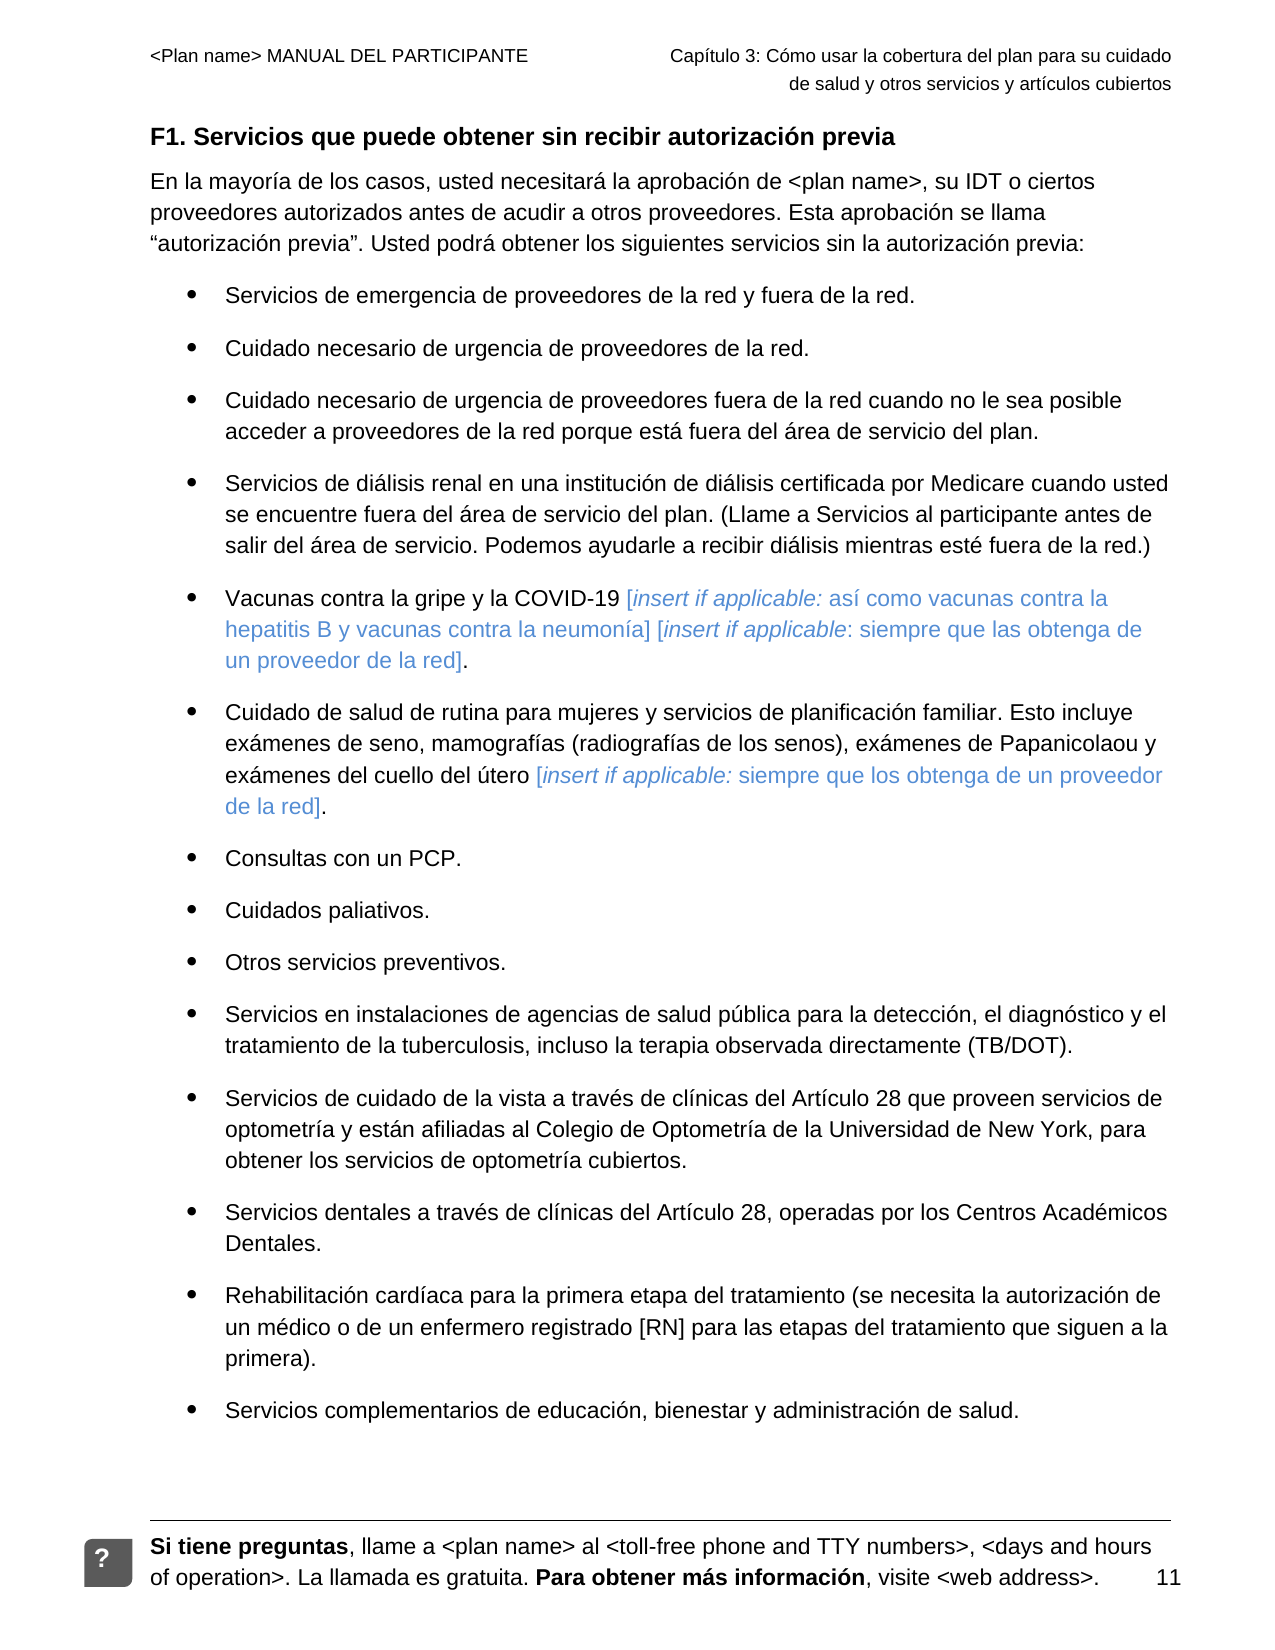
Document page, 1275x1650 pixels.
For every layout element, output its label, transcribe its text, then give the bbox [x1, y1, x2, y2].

text En la mayoría de los casos, usted necesitará la aprobación de <plan name>, su IDT o ciertos proveedores autorizados antes de acudir a otros proveedores. Esta aprobación se llama “autorización previa”. Usted podrá obtener los siguientes servicios sin la autorización previa: [150, 164, 1171, 258]
subtitle F1. Servicios que puede obtener sin recibir autorización previa [150, 118, 1096, 152]
text Vacunas contra la gripe y la COVID-19 [insert if applicable: así como vacunas contra la hepatitis B y vacunas contra la neumonía] [insert if applicable: siempre que las obtenga de un proveedor de la red]. [187, 581, 1171, 675]
text Cuidado de salud de rutina para mujeres y servicios de planificación familiar. Esto incluye exámenes de seno, mamografías (radiografías de los senos), exámenes de Papanicolaou y exámenes del cuello del útero [insert if applicable: siempre que los obtenga de un proveedor de la red]. [187, 696, 1171, 821]
text Servicios de cuidado de la vista a través de clínicas del Artículo 28 que proveen servicios de optometría y están afiliadas al Colegio de Optometría de la Universidad de New York, para obtener los servicios de optometría cubiertos. [187, 1081, 1171, 1175]
text Cuidado necesario de urgencia de proveedores fuera de la red cuando no le sea posible acceder a proveedores de la red porque está fuera del área de servicio del plan. [187, 383, 1171, 446]
text Rehabilitación cardíaca para la primera etapa del tratamiento (se necesita la autorización de un médico o de un enfermero registrado [RN] para las etapas del tratamiento que siguen a la primera). [187, 1279, 1171, 1373]
text Servicios de diálisis renal en una institución de diálisis certificada por Medicare cuando usted se encuentre fuera del área de servicio del plan. (Llame a Servicios al participante antes de salir del área de servicio. Podemos ayudarle a recibir diálisis mientras esté fuera de la red.) [187, 466, 1171, 560]
text Consultas con un PCP. [187, 841, 1171, 873]
text Cuidado necesario de urgencia de proveedores de la red. [187, 331, 1171, 362]
text Otros servicios preventivos. [187, 946, 1171, 977]
text Servicios dentales a través de clínicas del Artículo 28, operadas por los Centros Académicos Dentales. [187, 1196, 1171, 1258]
text Servicios complementarios de educación, bienestar y administración de salud. [187, 1393, 1171, 1425]
text Servicios en instalaciones de agencias de salud pública para la detección, el diagnóstico y el tratamiento de la tuberculosis, incluso la terapia observada directamente (TB/DOT). [187, 998, 1171, 1060]
text Servicios de emergencia de proveedores de la red y fuera de la red. [187, 279, 1171, 310]
text Cuidados paliativos. [187, 893, 1171, 925]
